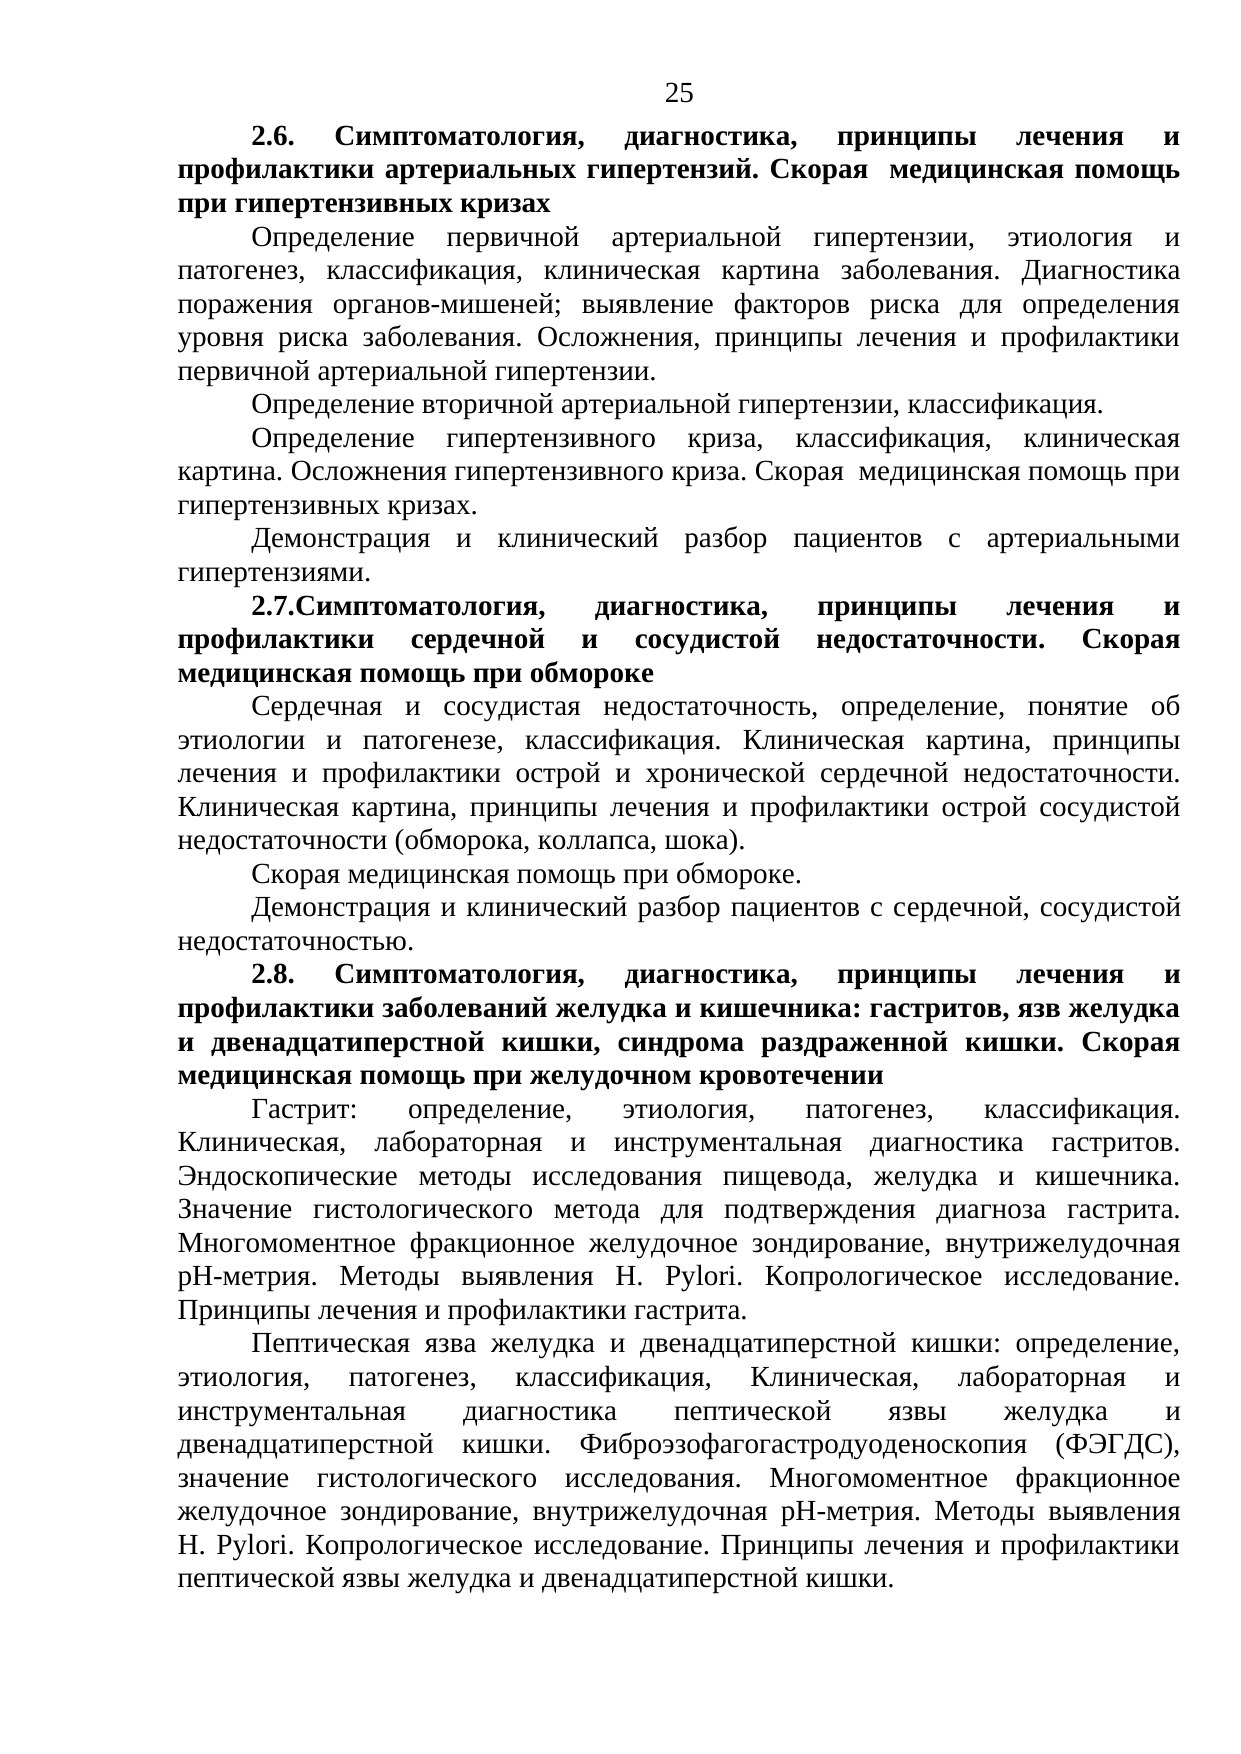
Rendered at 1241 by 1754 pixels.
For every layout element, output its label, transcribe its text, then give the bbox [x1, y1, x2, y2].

text Определение первичной артериальной гипертензии, этиология и патогенез, классификация, клиническая картина заболевания. Диагностика поражения органов-мишеней; выявление факторов риска для определения уровня риска заболевания. Осложнения, принципы лечения и профилактики первичной артериальной гипертензии. [177, 219, 1181, 386]
text Сердечная и сосудистая недостаточность, определение, понятие об этиологии и патогенезе, классификация. Клиническая картина, принципы лечения и профилактики острой и хронической сердечной недостаточности. Клиническая картина, принципы лечения и профилактики острой сосудистой недостаточности (обморока, коллапса, шока). [177, 688, 1181, 856]
text 2.8. Симптоматология, диагностика, принципы лечения и профилактики заболеваний желудка и кишечника: гастритов, язв желудка и двенадцатиперстной кишки, синдрома раздраженной кишки. Скорая медицинская помощь при желудочном кровотечении [177, 957, 1181, 1091]
text Пептическая язва желудка и двенадцатиперстной кишки: определение, этиология, патогенез, классификация, Клиническая, лабораторная и инструментальная диагностика пептической язвы желудка и двенадцатиперстной кишки. Фиброэзофагогастродуоденоскопия (ФЭГДС), значение гистологического исследования. Многомоментное фракционное желудочное зондирование, внутрижелудочная рН-метрия. Методы выявления Н. Pylori. Копрологическое исследование. Принципы лечения и профилактики пептической язвы желудка и двенадцатиперстной кишки. [177, 1326, 1181, 1594]
text Гастрит: определение, этиология, патогенез, классификация. Клиническая, лабораторная и инструментальная диагностика гастритов. Эндоскопические методы исследования пищевода, желудка и кишечника. Значение гистологического метода для подтверждения диагноза гастрита. Многомоментное фракционное желудочное зондирование, внутрижелудочная рН-метрия. Методы выявления Н. Pylori. Копрологическое исследование. Принципы лечения и профилактики гастрита. [177, 1091, 1181, 1326]
text Демонстрация и клинический разбор пациентов с сердечной, сосудистой недостаточностью. [177, 889, 1181, 957]
text Демонстрация и клинический разбор пациентов с артериальными гипертензиями. [177, 521, 1181, 588]
text Определение вторичной артериальной гипертензии, классификация. [177, 386, 1181, 420]
text Определение гипертензивного криза, классификация, клиническая картина. Осложнения гипертензивного криза. Скорая медицинская помощь при гипертензивных кризах. [177, 420, 1181, 521]
text Скорая медицинская помощь при обмороке. [177, 856, 1181, 889]
text 2.6. Симптоматология, диагностика, принципы лечения и профилактики артериальных гипертензий. Скорая медицинская помощь при гипертензивных кризах [177, 118, 1181, 219]
text 2.7.Симптоматология, диагностика, принципы лечения и профилактики сердечной и сосудистой недостаточности. Скорая медицинская помощь при обмороке [177, 588, 1181, 688]
